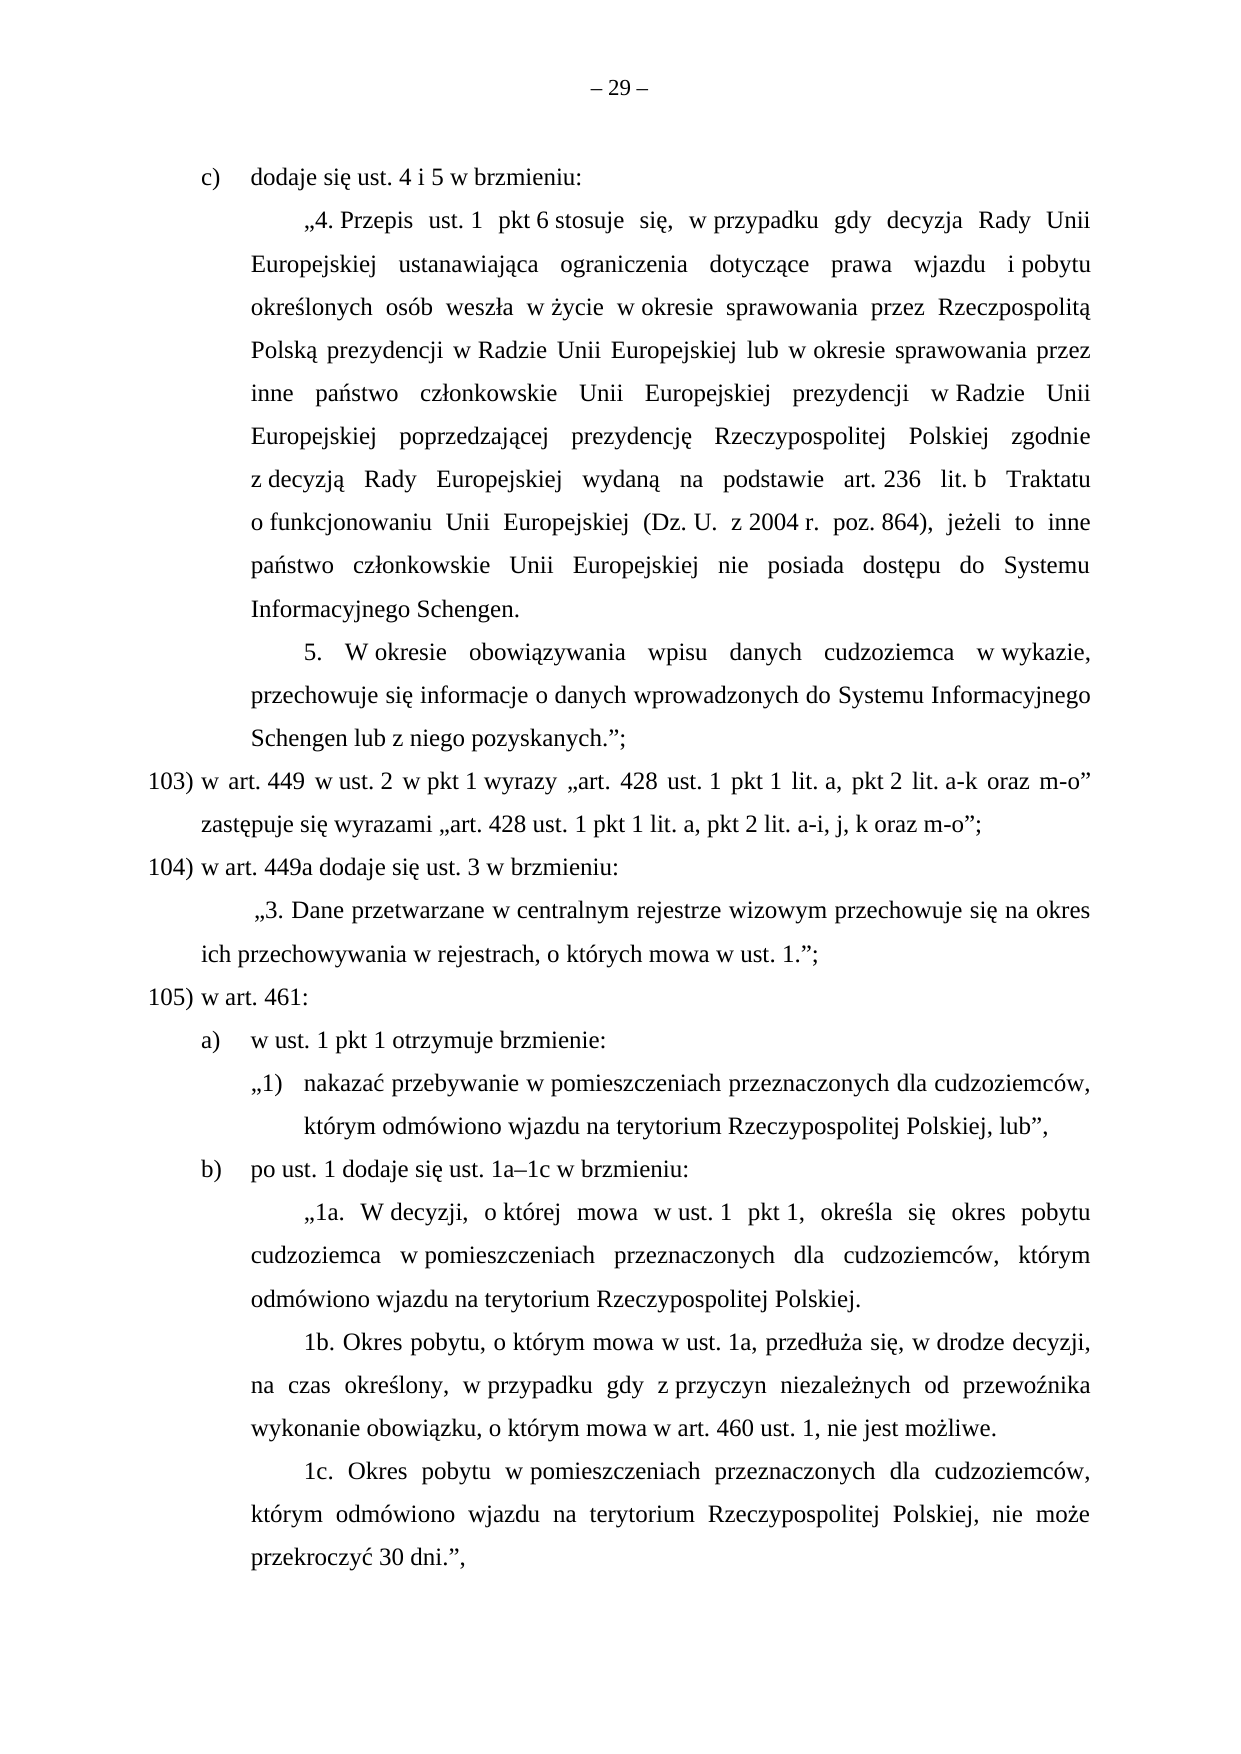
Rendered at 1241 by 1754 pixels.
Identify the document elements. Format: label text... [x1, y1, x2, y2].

text b) po ust. 1 dodaje się ust. 1a–1c w brzmieniu: [201, 1154, 1091, 1183]
text „1a. W decyzji, o której mowa w ust. 1 pkt 1, określa się okres pobytu cudzoziemca w pomieszczeniach przeznaczonych dla cudzoziemców, którym odmówiono wjazdu na terytorium Rzeczypospolitej Polskiej. [251, 1197, 1091, 1312]
text 1c. Okres pobytu w pomieszczeniach przeznaczonych dla cudzoziemców, którym odmówiono wjazdu na terytorium Rzeczypospolitej Polskiej, nie może przekroczyć 30 dni.”, [251, 1456, 1091, 1571]
text 105) w art. 461: [148, 982, 1091, 1011]
text 103) w art. 449 w ust. 2 w pkt 1 wyrazy „art. 428 ust. 1 pkt 1 lit. a, pkt 2 lit. a-k oraz m-o” zastępuje się wyrazami „art. 428 ust. 1 pkt 1 lit. a, pkt 2 lit. a-i, j, k oraz m-o”; [148, 766, 1091, 838]
text 5. W okresie obowiązywania wpisu danych cudzoziemca w wykazie, przechowuje się informacje o danych wprowadzonych do Systemu Informacyjnego Schengen lub z niego pozyskanych.”; [251, 637, 1091, 752]
text 104) w art. 449a dodaje się ust. 3 w brzmieniu: [148, 852, 1091, 881]
text a) w ust. 1 pkt 1 otrzymuje brzmienie: [201, 1025, 1091, 1054]
text 1b. Okres pobytu, o którym mowa w ust. 1a, przedłuża się, w drodze decyzji, na czas określony, w przypadku gdy z przyczyn niezależnych od przewoźnika wykonanie obowiązku, o którym mowa w art. 460 ust. 1, nie jest możliwe. [251, 1327, 1091, 1442]
text „3. Dane przetwarzane w centralnym rejestrze wizowym przechowuje się na okres ich przechowywania w rejestrach, o których mowa w ust. 1.”; [201, 896, 1091, 967]
text c) dodaje się ust. 4 i 5 w brzmieniu: [201, 162, 1091, 191]
text „1) nakazać przebywanie w pomieszczeniach przeznaczonych dla cudzoziemców, którym odmówiono wjazdu na terytorium Rzeczypospolitej Polskiej, lub”, [251, 1068, 1091, 1140]
text „4. Przepis ust. 1 pkt 6 stosuje się, w przypadku gdy decyzja Rady Unii Europejskiej ustanawiająca ograniczenia dotyczące prawa wjazdu i pobytu określonych osób weszła w życie w okresie sprawowania przez Rzeczpospolitą Polską prezydencji w Radzie Unii Europejskiej lub w okresie sprawowania przez inne państwo członkowskie Unii Europejskiej prezydencji w Radzie Unii Europejskiej poprzedzającej prezydencję Rzeczypospolitej Polskiej zgodnie z decyzją Rady Europejskiej wydaną na podstawie art. 236 lit. b Traktatu o funkcjonowaniu Unii Europejskiej (Dz. U. z 2004 r. poz. 864), jeżeli to inne państwo członkowskie Unii Europejskiej nie posiada dostępu do Systemu Informacyjnego Schengen. [251, 206, 1091, 622]
